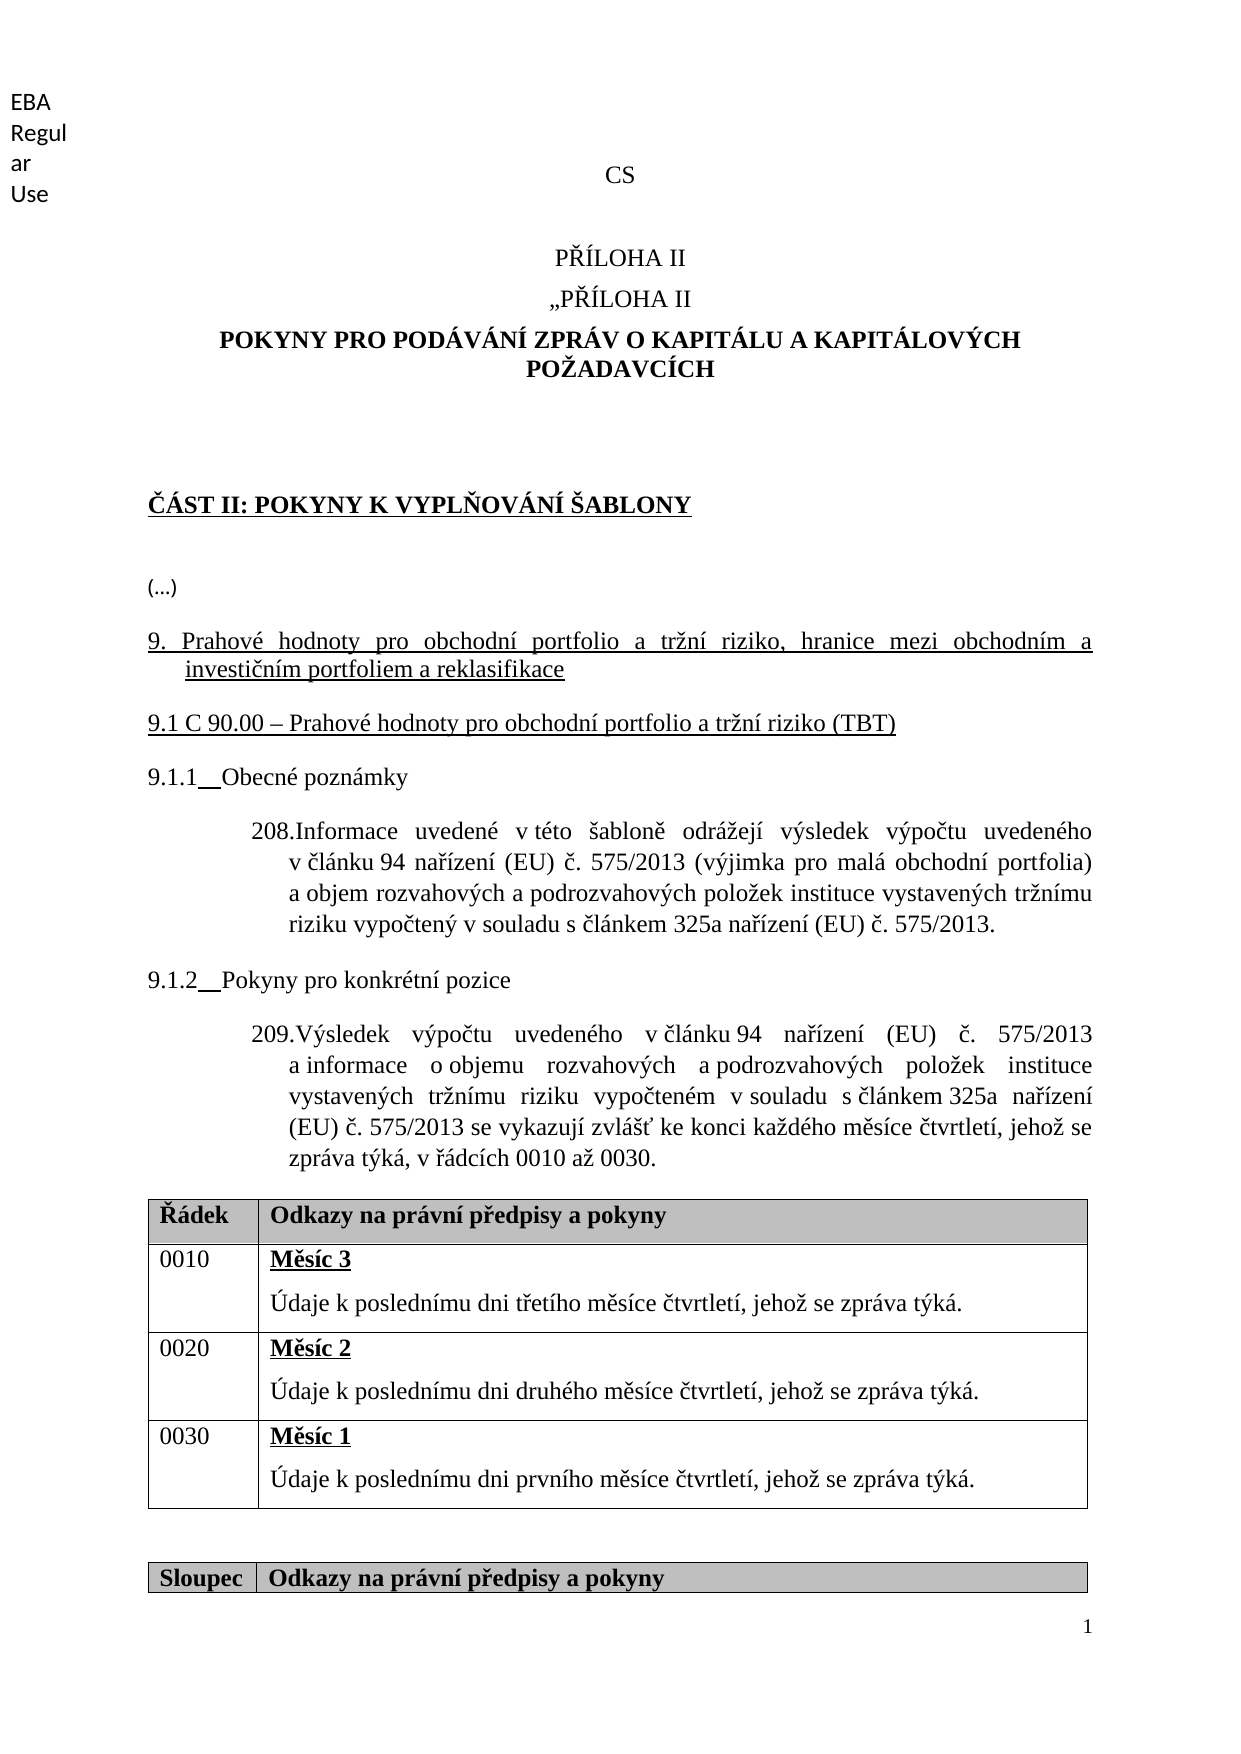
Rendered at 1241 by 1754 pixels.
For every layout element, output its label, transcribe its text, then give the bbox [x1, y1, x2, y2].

text PŘÍLOHA II [148, 243, 1093, 271]
list Informace uvedené v této šabloně odrážejí výsledek výpočtu uvedeného v článku 94 nařízení (EU) č. 575/2013 (výjimka pro malá obchodní portfolia) a objem rozvahových a podrozvahových položek instituce vystavených tržnímu riziku vypočtený v souladu s článkem 325a nařízení (EU) č. 575/2013. [251, 816, 1093, 938]
text (…) [148, 572, 1093, 601]
table_cell Měsíc 1 Údaje k poslednímu dni prvního měsíce čtvrtletí, jehož se zpráva týká. [259, 1421, 1087, 1508]
text CS [148, 160, 1093, 189]
list 9. Prahové hodnoty pro obchodní portfolio a tržní riziko, hranice mezi obchodním a investičním portfoliem a reklasifikace [148, 653, 1093, 683]
table_header Řádek [149, 1200, 258, 1243]
list 9.1.1 Obecné poznámky [148, 762, 1093, 791]
list Výsledek výpočtu uvedeného v článku 94 nařízení (EU) č. 575/2013 a informace o objemu rozvahových a podrozvahových položek instituce vystavených tržnímu riziku vypočteném v souladu s článkem 325a nařízení (EU) č. 575/2013 se vykazují zvlášť ke konci každého měsíce čtvrtletí, jehož se zpráva týká, v řádcích 0010 až 0030. [251, 1019, 1093, 1172]
table_cell 0020 [149, 1333, 258, 1420]
table_header Odkazy na právní předpisy a pokyny [259, 1200, 1087, 1243]
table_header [257, 1563, 1087, 1592]
text „PŘÍLOHA II [148, 284, 1093, 313]
list 9.1.2 Pokyny pro konkrétní pozice [148, 965, 1093, 994]
table_cell 0030 [149, 1421, 258, 1508]
text POKYNY PRO PODÁVÁNÍ ZPRÁV O KAPITÁLU A KAPITÁLOVÝCH POŽADAVCÍCH [148, 325, 1093, 383]
table_cell Měsíc 2 Údaje k poslednímu dni druhého měsíce čtvrtletí, jehož se zpráva týká. [259, 1333, 1087, 1420]
table_cell Měsíc 3 Údaje k poslednímu dni třetího měsíce čtvrtletí, jehož se zpráva týká. [259, 1245, 1087, 1332]
table_header Sloupec [149, 1563, 256, 1592]
list 9. Prahové hodnoty pro obchodní portfolio a tržní riziko, hranice mezi obchodním a investičním portfoliem a reklasifikace [148, 626, 1093, 651]
subtitle ČÁST II: POKYNY K VYPLŇOVÁNÍ ŠABLONY [148, 490, 1093, 519]
table_cell 0010 [149, 1245, 258, 1332]
list 9.1 C 90.00 – Prahové hodnoty pro obchodní portfolio a tržní riziko (TBT) [148, 708, 1093, 737]
